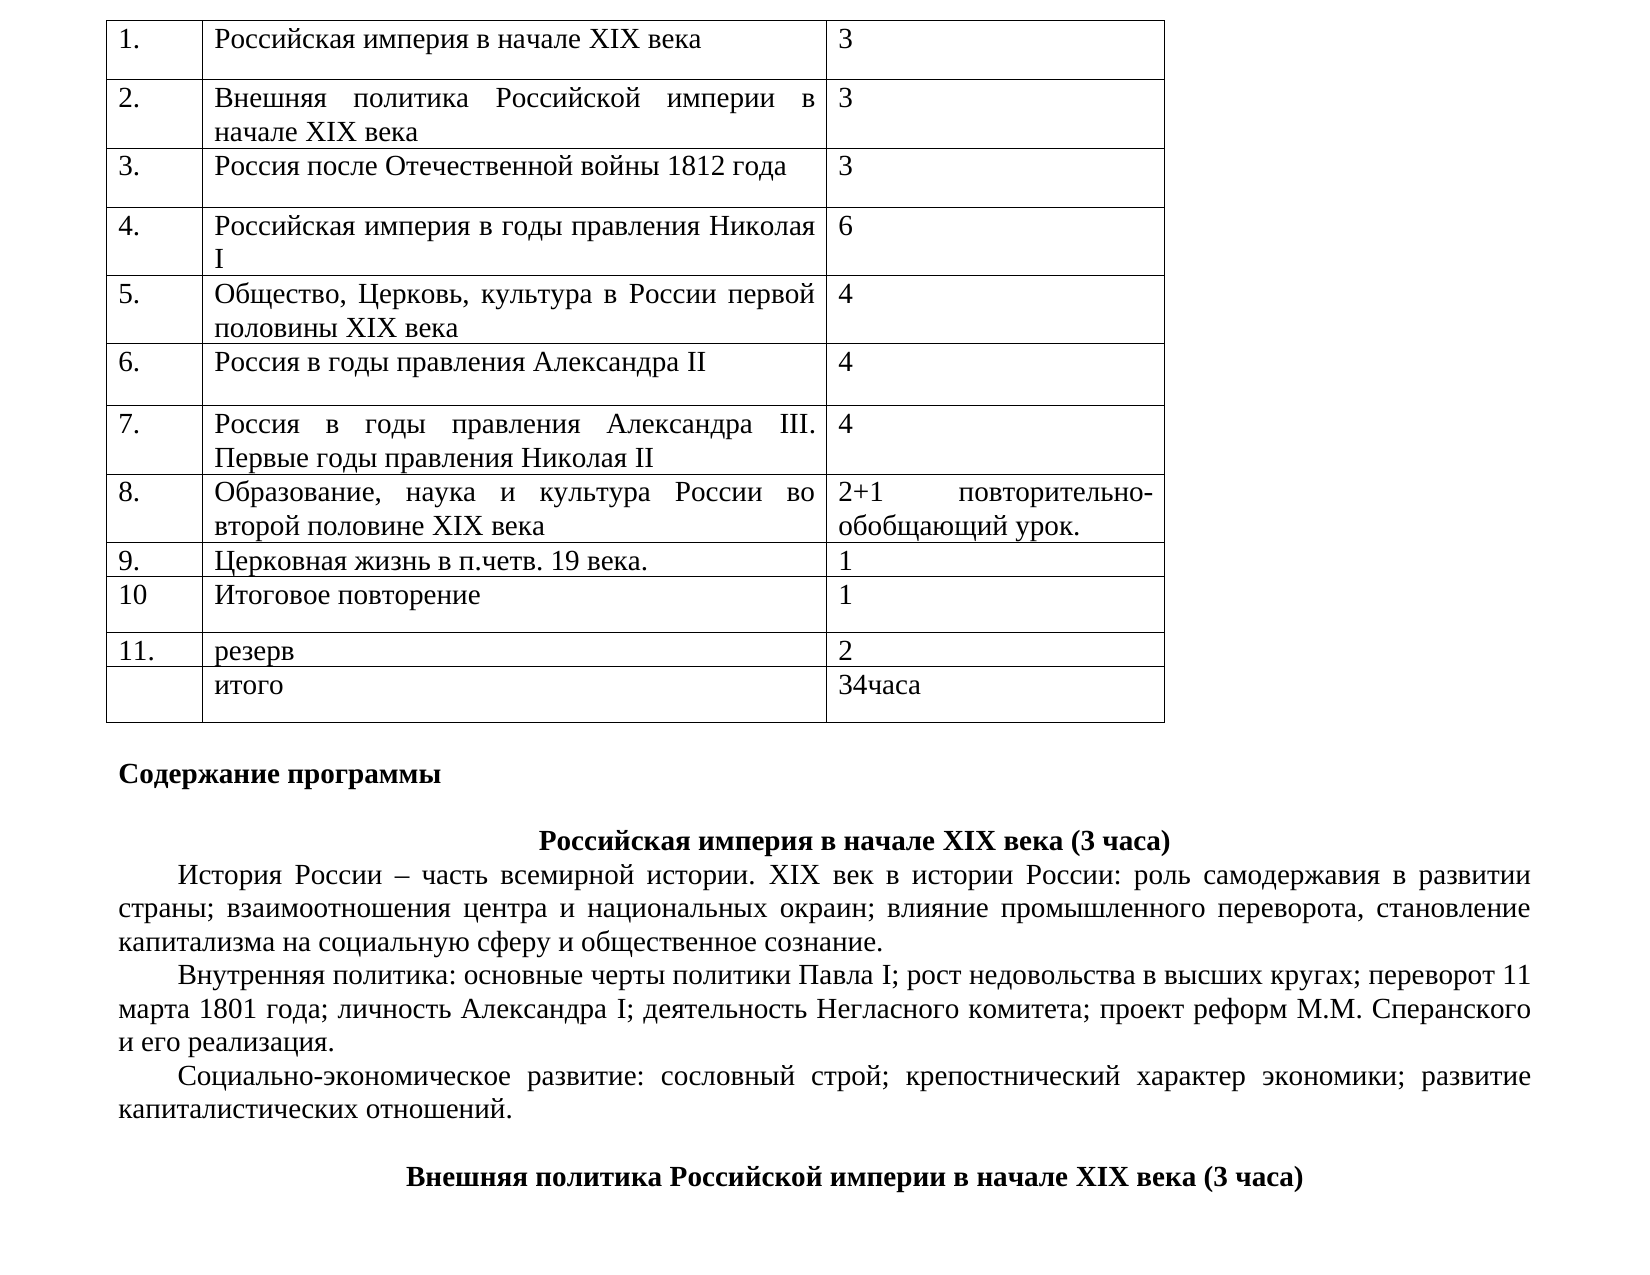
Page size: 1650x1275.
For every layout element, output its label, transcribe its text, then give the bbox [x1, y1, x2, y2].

table_cell 1 [827, 577, 1164, 632]
text История России – часть всемирной истории. XIX век в истории России: роль самодержавия в развитии страны; взаимоотношения центра и национальных окраин; влияние промышленного переворота, становление капитализма на социальную сферу и общественное сознание. [118, 857, 1532, 957]
text Внешняя политика Российской империи в начале XIX века (3 часа) [118, 1159, 1532, 1192]
table_cell Общество, Церковь, культура в России первой половины XIX века [203, 276, 826, 343]
table_cell 6 [827, 208, 1164, 275]
table_cell 34часа [827, 667, 1164, 722]
table_cell 5. [107, 276, 202, 343]
table_cell 3 [827, 80, 1164, 147]
table_cell 3. [107, 149, 202, 207]
table_cell 3 [827, 149, 1164, 207]
text Внутренняя политика: основные черты политики Павла I; рост недовольства в высших кругах; переворот 11 марта 1801 года; личность Александра I; деятельность Негласного комитета; проект реформ М.М. Сперанского и его реализация. [118, 957, 1532, 1058]
table_cell Церковная жизнь в п.четв. 19 века. [203, 543, 826, 576]
table_cell итого [203, 667, 826, 722]
table_cell 7. [107, 406, 202, 473]
table_cell резерв [203, 633, 826, 666]
list Содержание программы [118, 756, 1532, 790]
table_cell [107, 667, 202, 722]
table_cell 1. [107, 21, 202, 79]
table_cell 9. [107, 543, 202, 576]
text Социально-экономическое развитие: сословный строй; крепостнический характер экономики; развитие капиталистических отношений. [118, 1058, 1532, 1125]
table_cell Итоговое повторение [203, 577, 826, 632]
table_cell Россия в годы правления Александра III. Первые годы правления Николая II [203, 406, 826, 473]
table_cell Образование, наука и культура России во второй половине XIX века [203, 475, 826, 542]
table_cell 4 [827, 406, 1164, 473]
table_cell 4 [827, 344, 1164, 405]
table_cell 10 [107, 577, 202, 632]
table_cell 8. [107, 475, 202, 542]
table_cell Внешняя политика Российской империи в начале XIX века [203, 80, 826, 147]
table_cell Российская империя в годы правления Николая I [203, 208, 826, 275]
text Российская империя в начале XIX века (3 часа) [118, 823, 1532, 857]
table_cell 2 [827, 633, 1164, 666]
table_cell 1 [827, 543, 1164, 576]
table_cell 4. [107, 208, 202, 275]
table_cell Россия после Отечественной войны 1812 года [203, 149, 826, 207]
table_cell Российская империя в начале XIX века [203, 21, 826, 79]
table_cell 4 [827, 276, 1164, 343]
table_cell 6. [107, 344, 202, 405]
table_cell 2+1 повторительно-обобщающий урок. [827, 475, 1164, 542]
table_cell 2. [107, 80, 202, 147]
table_cell 3 [827, 21, 1164, 79]
table_cell Россия в годы правления Александра II [203, 344, 826, 405]
table_cell 11. [107, 633, 202, 666]
